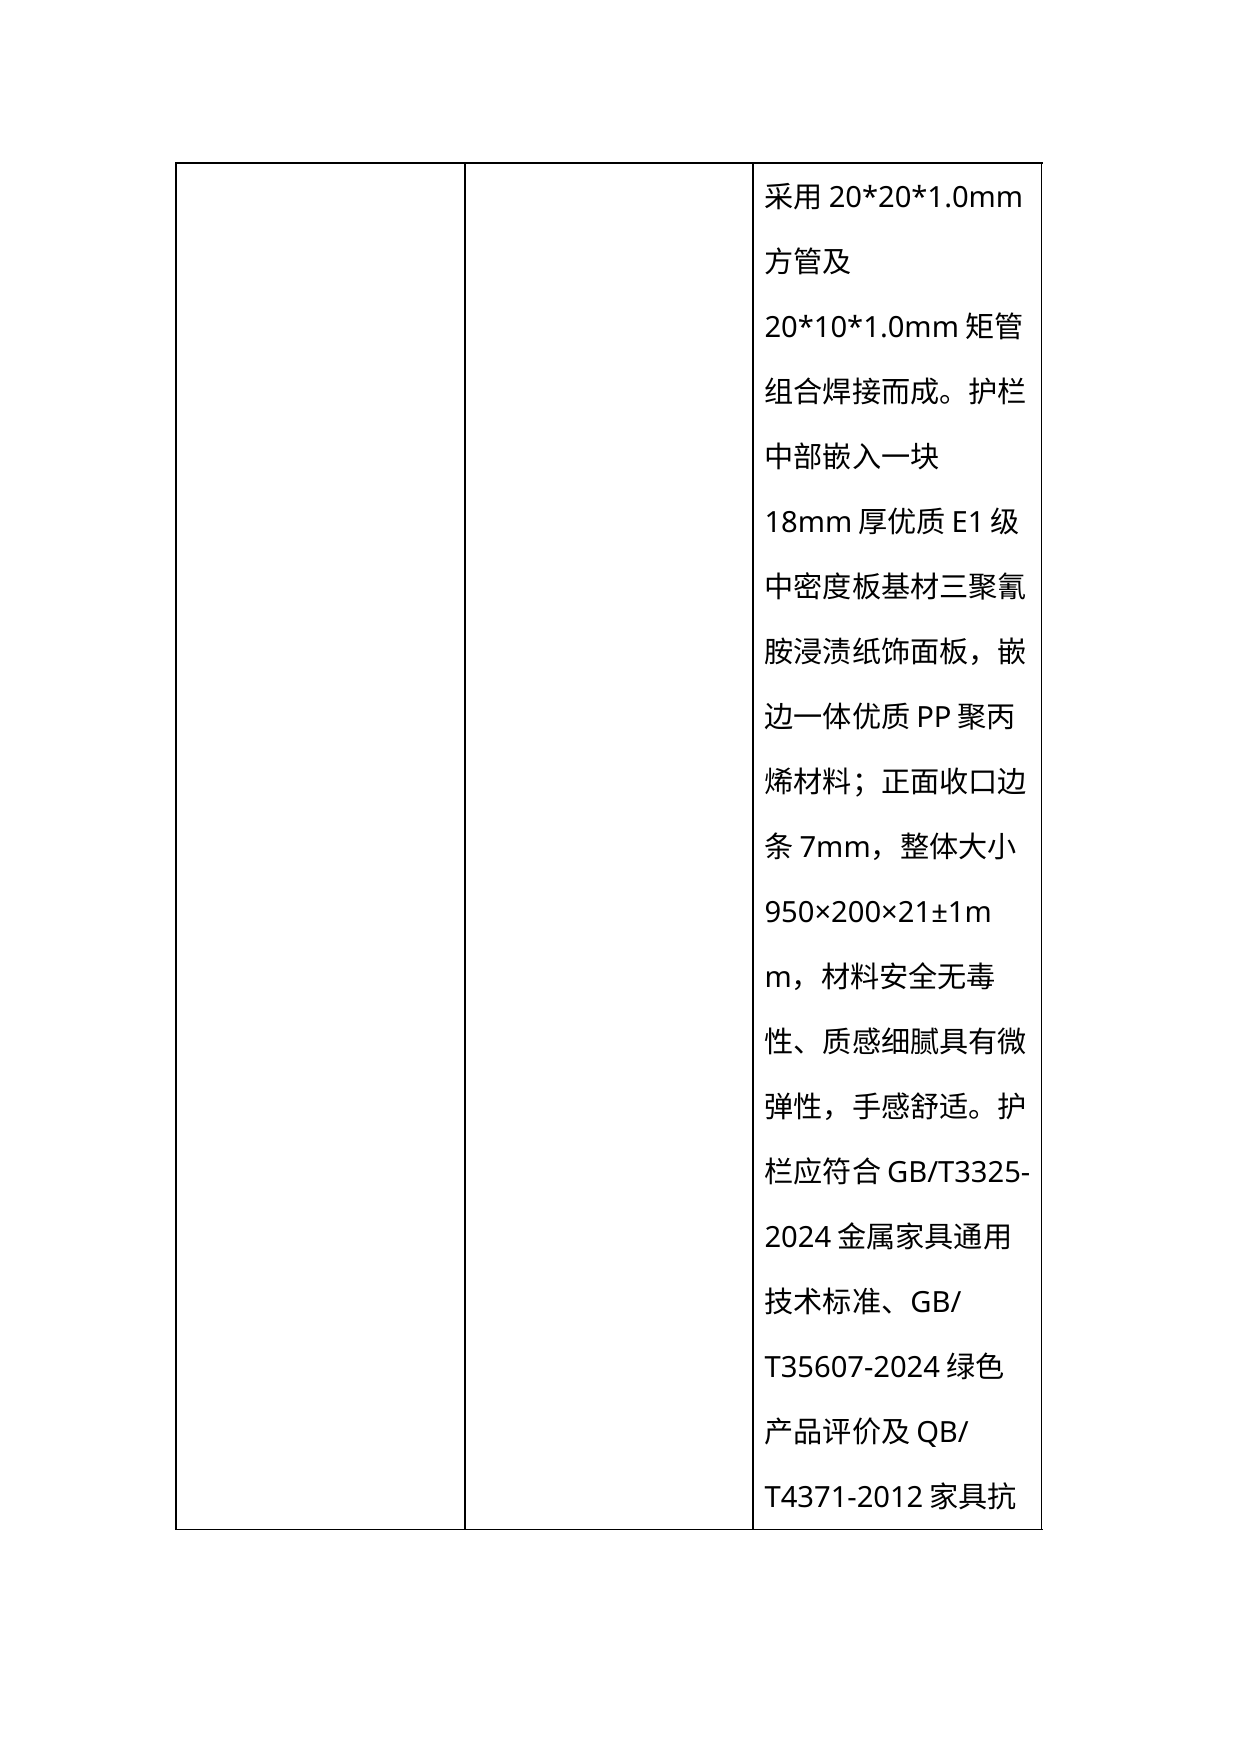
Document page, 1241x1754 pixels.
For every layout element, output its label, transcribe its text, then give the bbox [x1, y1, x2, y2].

table_cell ★ [466, 164, 752, 1528]
table_cell 3 [177, 164, 464, 1528]
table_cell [754, 164, 1041, 1528]
